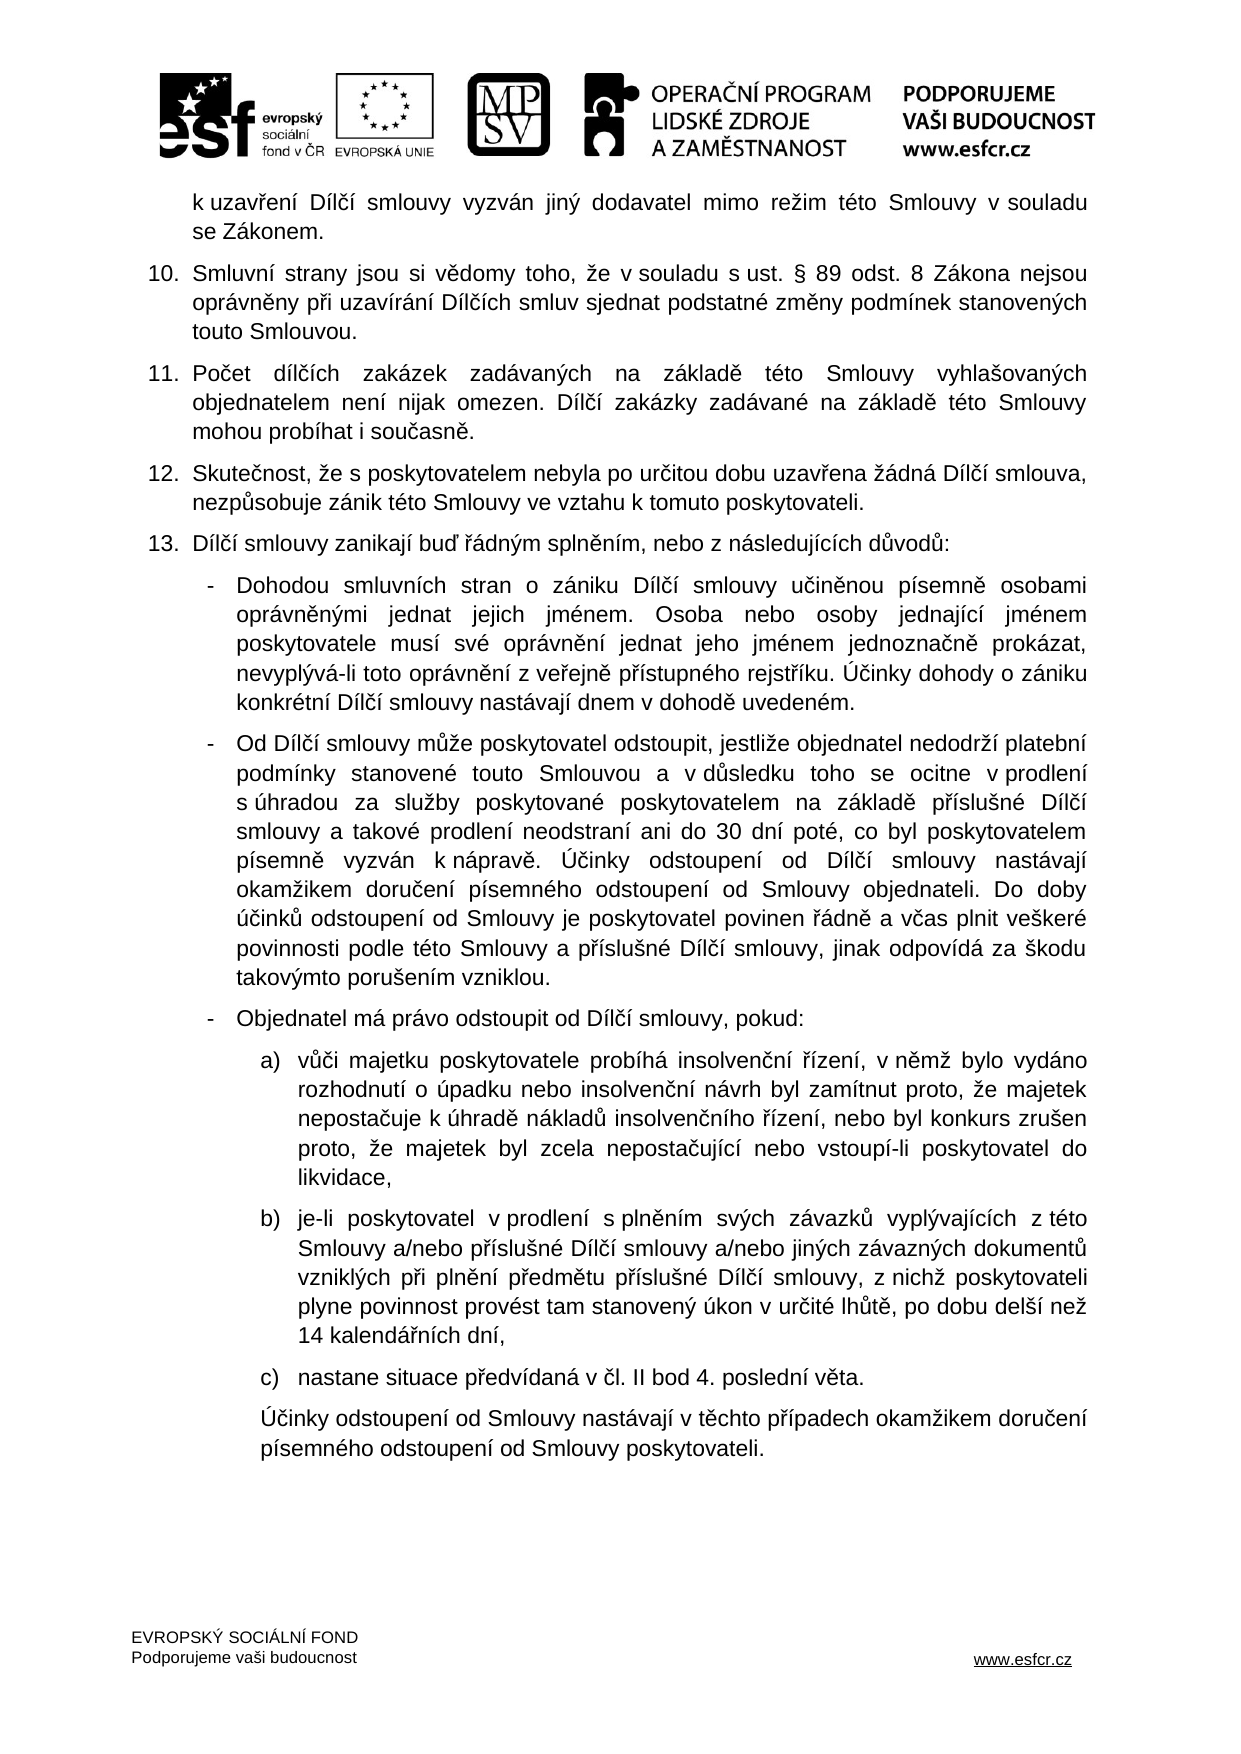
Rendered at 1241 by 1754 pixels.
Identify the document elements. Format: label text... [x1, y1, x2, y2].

list vůči majetku poskytovatele probíhá insolvenční řízení, v němž bylo vydáno rozhodnutí o úpadku nebo insolvenční návrh byl zamítnut proto, že majetek nepostačuje k úhradě nákladů insolvenčního řízení, nebo byl konkurs zrušen proto, že majetek byl zcela nepostačující nebo vstoupí-li poskytovatel do likvidace, [260, 1044, 1087, 1190]
list Od Dílčí smlouvy může poskytovatel odstoupit, jestliže objednatel nedodrží platební podmínky stanovené touto Smlouvou a v důsledku toho se ocitne v prodlení s úhradou za služby poskytované poskytovatelem na základě příslušné Dílčí smlouvy a takové prodlení neodstraní ani do 30 dní poté, co byl poskytovatelem písemně vyzván k nápravě. Účinky odstoupení od Dílčí smlouvy nastávají okamžikem doručení písemného odstoupení od Smlouvy objednateli. Do doby účinků odstoupení od Smlouvy je poskytovatel povinen řádně a včas plnit veškeré povinnosti podle této Smlouvy a příslušné Dílčí smlouvy, jinak odpovídá za škodu takovýmto porušením vzniklou. [207, 727, 1087, 990]
list je-li poskytovatel v prodlení s plněním svých závazků vyplývajících z této Smlouvy a/nebo příslušné Dílčí smlouvy a/nebo jiných závazných dokumentů vzniklých při plnění předmětu příslušné Dílčí smlouvy, z nichž poskytovateli plyne povinnost provést tam stanovený úkon v určité lhůtě, po dobu delší než 14 kalendářních dní, [260, 1202, 1087, 1348]
list nastane situace předvídaná v čl. II bod 4. poslední věta. [260, 1361, 1087, 1390]
text Účinky odstoupení od Smlouvy nastávají v těchto případech okamžikem doručení písemného odstoupení od Smlouvy poskytovateli. [260, 1402, 1087, 1461]
list Skutečnost, že s poskytovatelem nebyla po určitou dobu uzavřena žádná Dílčí smlouva, nezpůsobuje zánik této Smlouvy ve vztahu k tomuto poskytovateli. [148, 457, 1087, 515]
list Dílčí smlouvy zanikají buď řádným splněním, nebo z následujících důvodů: [148, 527, 1087, 557]
picture [159, 73, 1096, 162]
list Počet dílčích zakázek zadávaných na základě této Smlouvy vyhlašovaných objednatelem není nijak omezen. Dílčí zakázky zadávané na základě této Smlouvy mohou probíhat i současně. [148, 357, 1087, 444]
list Objednatel má právo odstoupit od Dílčí smlouvy, pokud: [207, 1002, 1087, 1032]
list Dohodou smluvních stran o zániku Dílčí smlouvy učiněnou písemně osobami oprávněnými jednat jejich jménem. Osoba nebo osoby jednající jménem poskytovatele musí své oprávnění jednat jeho jménem jednoznačně prokázat, nevyplývá-li toto oprávnění z veřejně přístupného rejstříku. Účinky dohody o zániku konkrétní Dílčí smlouvy nastávají dnem v dohodě uvedeném. [207, 569, 1087, 715]
list Smluvní strany jsou si vědomy toho, že v souladu s ust. § 89 odst. 8 Zákona nejsou oprávněny při uzavírání Dílčích smluv sjednat podstatné změny podmínek stanovených touto Smlouvou. [148, 257, 1087, 344]
